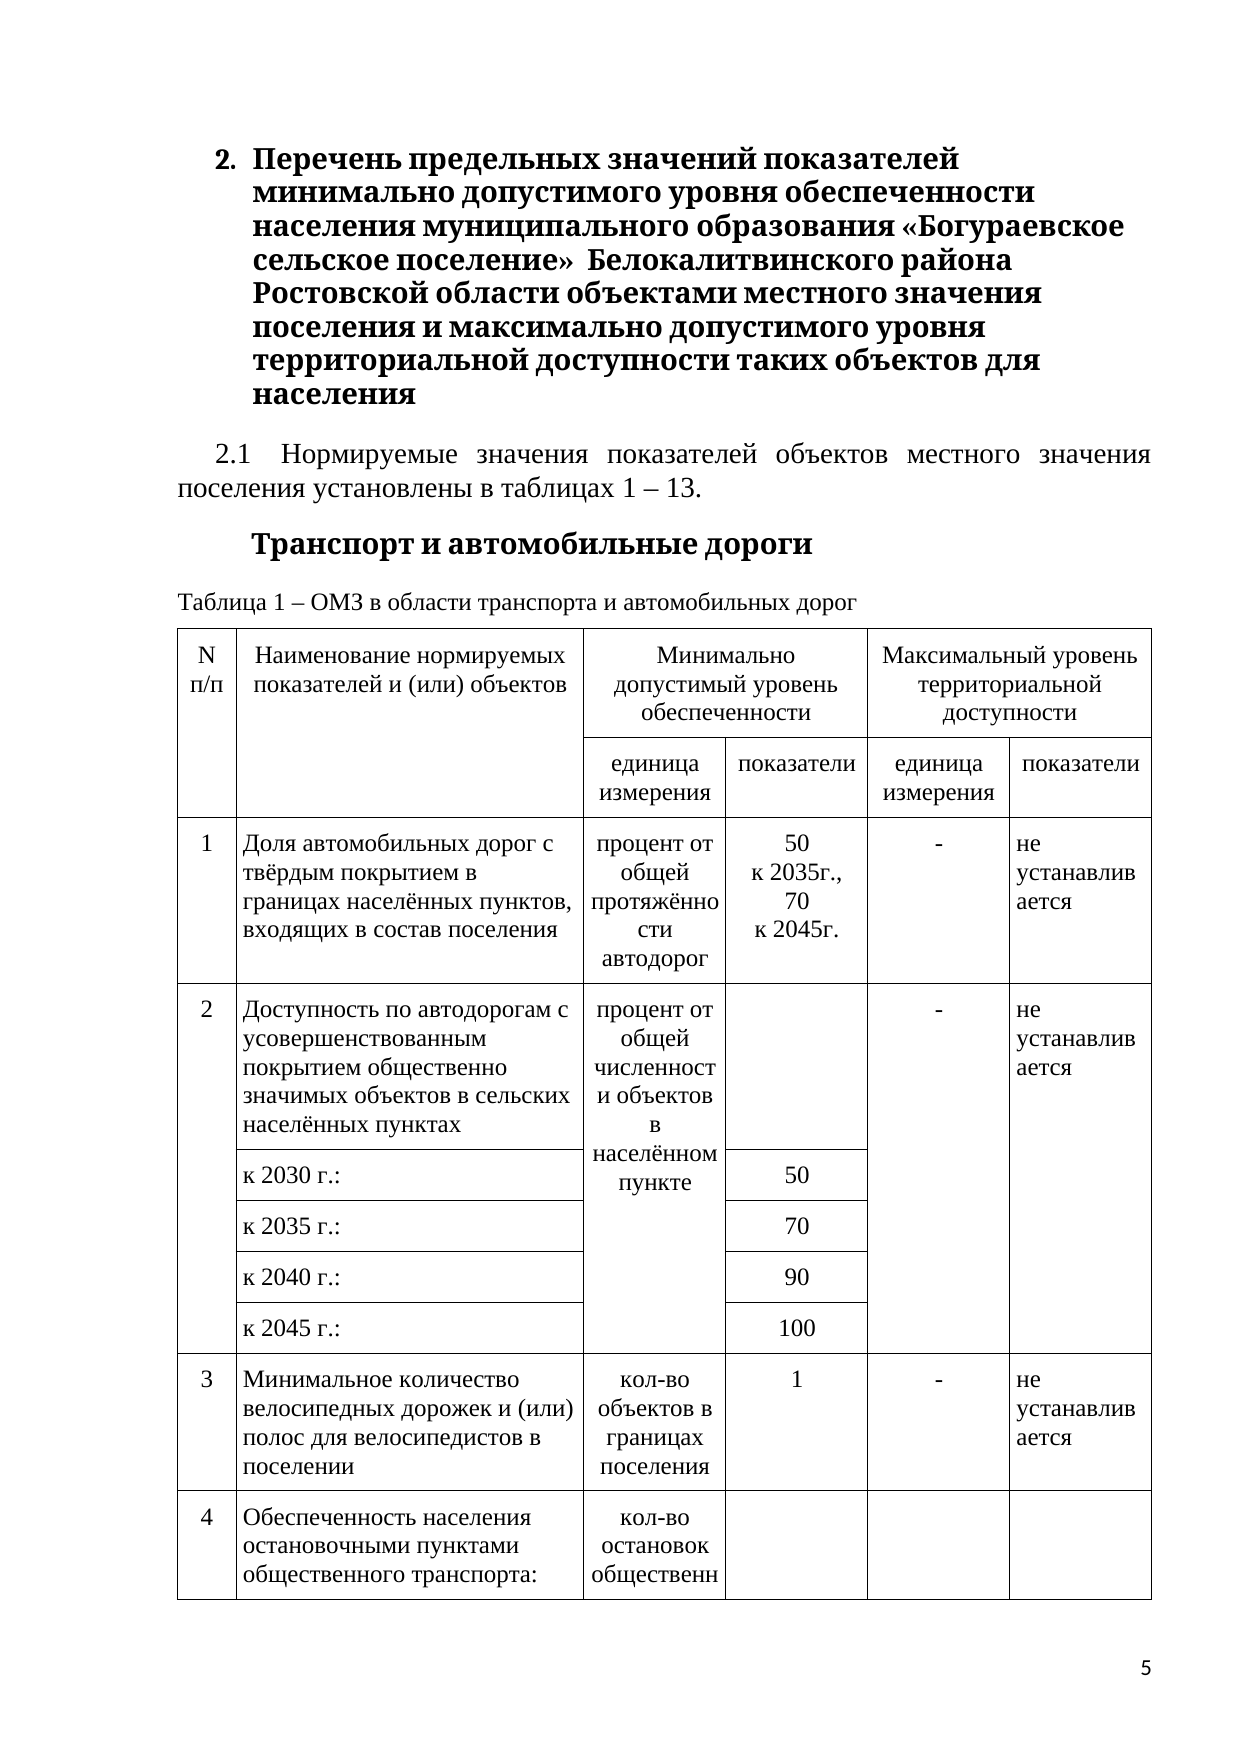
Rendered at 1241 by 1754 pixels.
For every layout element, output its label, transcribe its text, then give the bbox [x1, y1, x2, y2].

table_cell не устанавливается [1010, 1354, 1151, 1490]
table_cell процент от общей протяжённости автодорог [584, 818, 725, 983]
table_cell 70 [726, 1201, 867, 1251]
table_header Максимальный уровень территориальной доступности [868, 629, 1151, 737]
table_cell [868, 1491, 1009, 1599]
table_cell единица измерения [584, 738, 725, 817]
table_header Наименование нормируемых показателей и (или) объектов [237, 629, 583, 817]
table_cell не устанавливается [1010, 984, 1151, 1353]
table_header Минимально допустимый уровень обеспеченности [584, 629, 867, 737]
table_cell кол-во объектов в границах поселения [584, 1354, 725, 1490]
table_cell - [868, 1354, 1009, 1490]
table_cell Минимальное количество велосипедных дорожек и (или) полос для велосипедистов в поселении [237, 1354, 583, 1490]
table_cell показатели [726, 738, 867, 817]
table_cell 3 [178, 1354, 236, 1490]
table_cell не устанавливается [1010, 818, 1151, 983]
table_cell к 2035 г.: [237, 1201, 583, 1251]
table_cell Доля автомобильных дорог с твёрдым покрытием в границах населённых пунктов, входящих в состав поселения [237, 818, 583, 983]
table_cell 1 [178, 818, 236, 983]
table_cell - [868, 984, 1009, 1353]
list Нормируемые значения показателей объектов местного значения поселения установлены в таблицах 1 – 13. [177, 436, 1152, 503]
table_cell 2 [178, 984, 236, 1353]
table_cell 1 [726, 1354, 867, 1490]
table_cell 50 [726, 1150, 867, 1200]
text Таблица 1 – ОМЗ в области транспорта и автомобильных дорог [177, 587, 1152, 616]
table_cell показатели [1010, 738, 1151, 817]
table_cell [726, 984, 867, 1149]
table_cell единица измерения [868, 738, 1009, 817]
table_cell [726, 1491, 867, 1599]
text Транспорт и автомобильные дороги [251, 528, 1152, 562]
table_cell к 2040 г.: [237, 1252, 583, 1302]
table_cell 50 к 2035г., 70 к 2045г. [726, 818, 867, 983]
table_cell 100 [726, 1303, 867, 1353]
table_cell Доступность по автодорогам с усовершенствованным покрытием общественно значимых объектов в сельских населённых пунктах [237, 984, 583, 1149]
table_cell [1010, 1491, 1151, 1599]
table_cell к 2030 г.: [237, 1150, 583, 1200]
table_cell Обеспеченность населения остановочными пунктами общественного транспорта: [237, 1491, 583, 1599]
list Перечень предельных значений показателей минимально допустимого уровня обеспеченности населения муниципального образования «Богураевское сельское поселение» Белокалитвинского района Ростовской области объектами местного значения поселения и максимально допустимого уровня территориальной доступности таких объектов для населения [215, 143, 1152, 411]
table_cell 90 [726, 1252, 867, 1302]
table_cell - [868, 818, 1009, 983]
table_cell процент от общей численности объектов в населённом пункте [584, 984, 725, 1353]
table_cell к 2045 г.: [237, 1303, 583, 1353]
table_header N п/п [178, 629, 236, 817]
table_cell 4 [178, 1491, 236, 1599]
